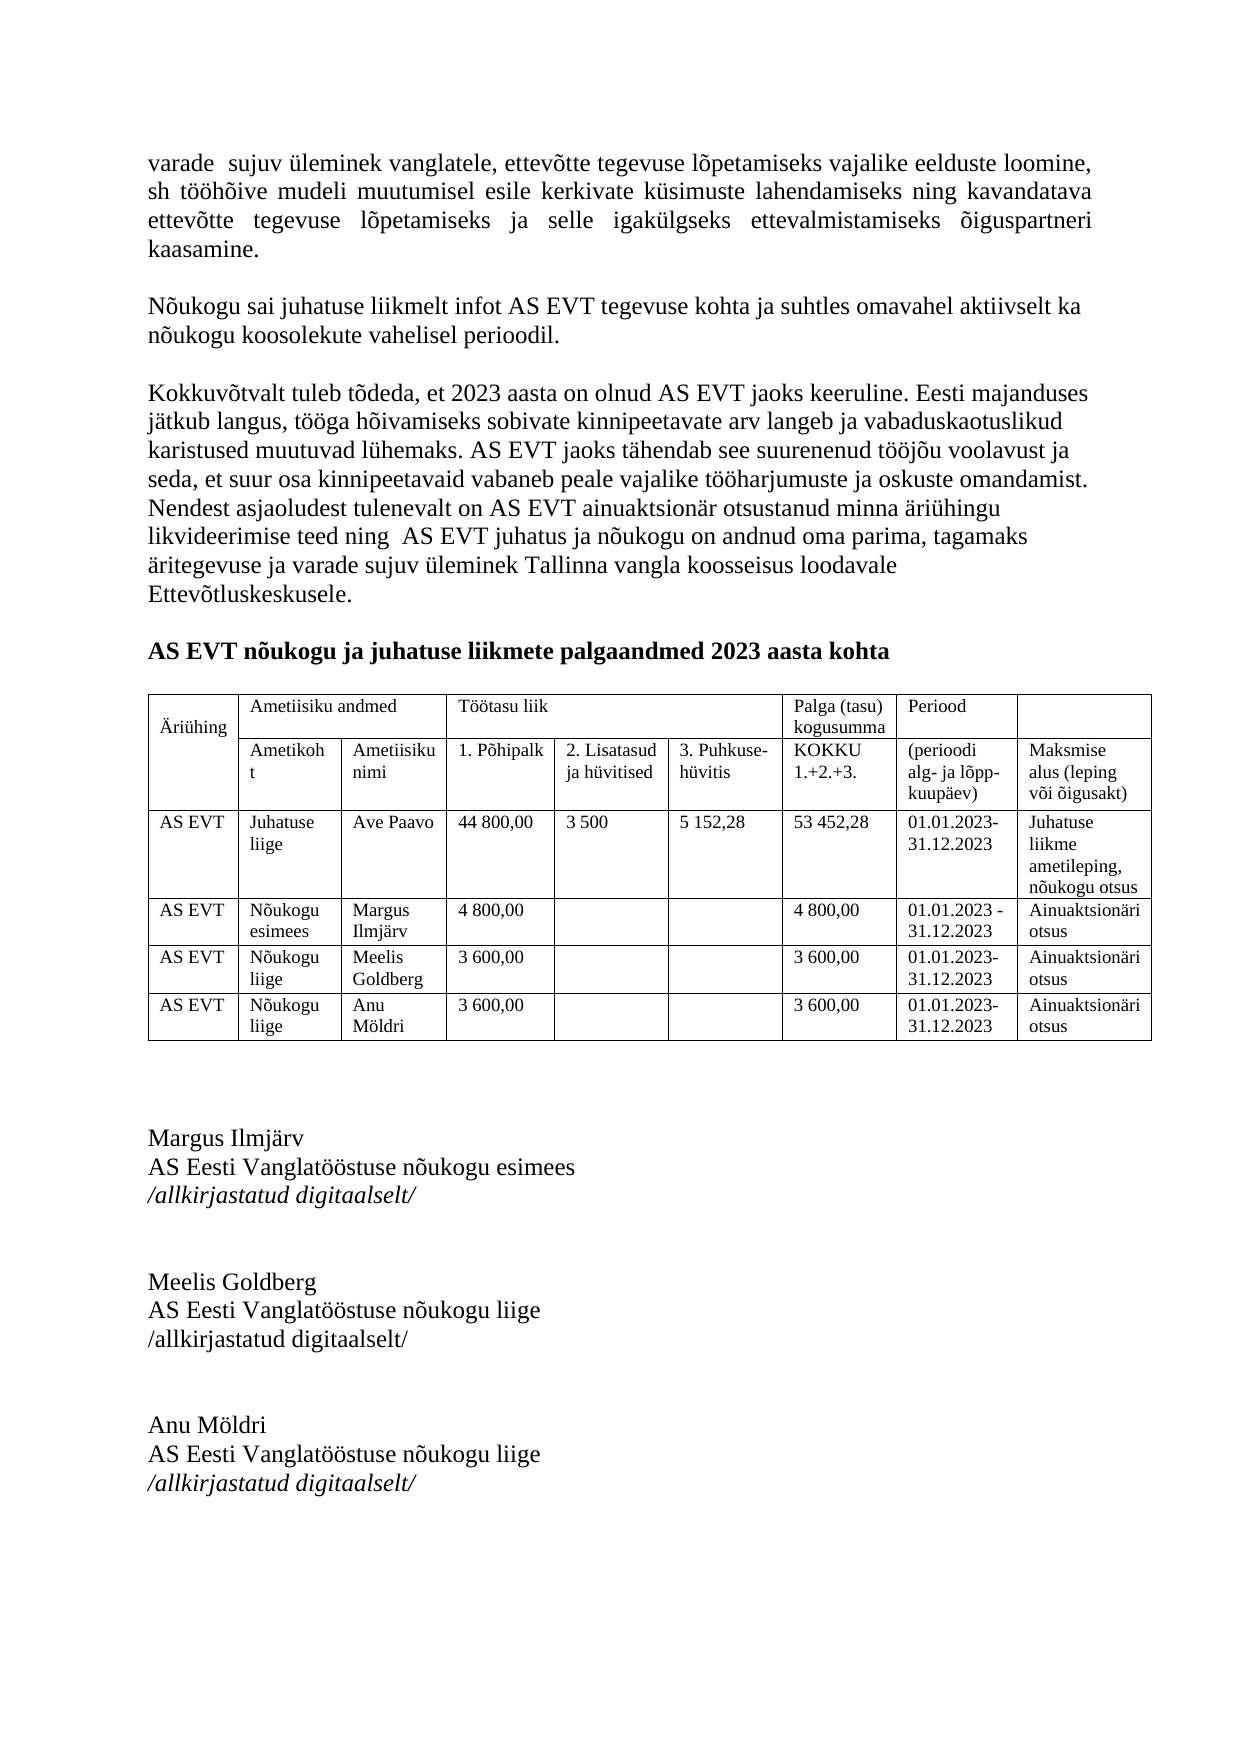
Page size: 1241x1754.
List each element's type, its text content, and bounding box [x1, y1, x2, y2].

table_cell Nõukogu liige [239, 946, 341, 993]
table_cell 01.01.2023-31.12.2023 [897, 946, 1017, 993]
table_cell Meelis Goldberg [342, 946, 446, 993]
table_cell 3 600,00 [447, 946, 554, 993]
table_cell 44 800,00 [447, 811, 554, 898]
text AS EVT nõukogu ja juhatuse liikmete palgaandmed 2023 aasta kohta [148, 636, 1093, 665]
text Anu Möldri [148, 1410, 1093, 1439]
table_cell 3 500 [555, 811, 668, 898]
table_cell Anu Möldri [342, 994, 446, 1040]
table_cell Ave Paavo [342, 811, 446, 898]
table_cell Juhatuse liikme ametileping, nõukogu otsus [1018, 811, 1151, 898]
table_cell KOKKU 1.+2.+3. [783, 739, 896, 810]
table_cell 3. Puhkuse-hüvitis [669, 739, 782, 810]
table_cell 3 600,00 [783, 946, 896, 993]
text Kokkuvõtvalt tuleb tõdeda, et 2023 aasta on olnud AS EVT jaoks keeruline. Eesti majanduses jätkub langus, tööga hõivamiseks sobivate kinnipeetavate arv langeb ja vabaduskaotuslikud karistused muutuvad lühemaks. AS EVT jaoks tähendab see suurenenud tööjõu voolavust ja seda, et suur osa kinnipeetavaid vabaneb peale vajalike tööharjumuste ja oskuste omandamist. Nendest asjaoludest tulenevalt on AS EVT ainuaktsionär otsustanud minna äriühingu likvideerimise teed ning AS EVT juhatus ja nõukogu on andnud oma parima, tagamaks äritegevuse ja varade sujuv üleminek Tallinna vangla koosseisus loodavale Ettevõtluskeskusele. [148, 378, 1093, 608]
table_header Äriühing [149, 695, 238, 810]
text AS Eesti Vanglatööstuse nõukogu esimees [148, 1152, 1093, 1180]
table_cell 1. Põhipalk [447, 739, 554, 810]
table_header Palga (tasu) kogusumma [783, 695, 896, 738]
table_cell 53 452,28 [783, 811, 896, 898]
table_cell Ametikoht [239, 739, 341, 810]
table_cell [555, 899, 668, 945]
table_cell Nõukogu liige [239, 994, 341, 1040]
table_cell (perioodi alg- ja lõpp-kuupäev) [897, 739, 1017, 810]
table_cell AS EVT [149, 994, 238, 1040]
table_header Periood [897, 695, 1017, 738]
text Margus Ilmjärv [148, 1123, 1093, 1152]
table_cell [555, 994, 668, 1040]
table_cell AS EVT [149, 899, 238, 945]
table_cell AS EVT [149, 811, 238, 898]
text /allkirjastatud digitaalselt/ [148, 1324, 1093, 1353]
table_cell 4 800,00 [447, 899, 554, 945]
table_cell Juhatuse liige [239, 811, 341, 898]
table_cell 01.01.2023-31.12.2023 [897, 994, 1017, 1040]
table_cell 3 600,00 [783, 994, 896, 1040]
table_header Töötasu liik [447, 695, 782, 738]
text AS Eesti Vanglatööstuse nõukogu liige [148, 1439, 1093, 1468]
table_header [1018, 695, 1151, 738]
table_cell 3 600,00 [447, 994, 554, 1040]
table_cell 01.01.2023-31.12.2023 [897, 811, 1017, 898]
table_cell Ametiisiku nimi [342, 739, 446, 810]
table_cell AS EVT [149, 946, 238, 993]
table_cell Ainuaktsionäri otsus [1018, 899, 1151, 945]
table_header Ametiisiku andmed [239, 695, 446, 738]
text Meelis Goldberg [148, 1267, 1093, 1295]
table_cell 2. Lisatasud ja hüvitised [555, 739, 668, 810]
table_cell Nõukogu esimees [239, 899, 341, 945]
table_cell [669, 994, 782, 1040]
table_cell Ainuaktsionäri otsus [1018, 946, 1151, 993]
table_cell Maksmise alus (leping või õigusakt) [1018, 739, 1151, 810]
table_cell 01.01.2023 -31.12.2023 [897, 899, 1017, 945]
table_cell [555, 946, 668, 993]
text /allkirjastatud digitaalselt/ [148, 1468, 1093, 1497]
text AS Eesti Vanglatööstuse nõukogu liige [148, 1295, 1093, 1324]
table_cell Ainuaktsionäri otsus [1018, 994, 1151, 1040]
table_cell 4 800,00 [783, 899, 896, 945]
text /allkirjastatud digitaalselt/ [148, 1180, 1093, 1209]
table_cell 5 152,28 [669, 811, 782, 898]
table_cell [669, 946, 782, 993]
text Nõukogu sai juhatuse liikmelt infot AS EVT tegevuse kohta ja suhtles omavahel aktiivselt ka nõukogu koosolekute vahelisel perioodil. [148, 291, 1093, 349]
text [148, 148, 1093, 263]
table_cell Margus Ilmjärv [342, 899, 446, 945]
table_cell [669, 899, 782, 945]
